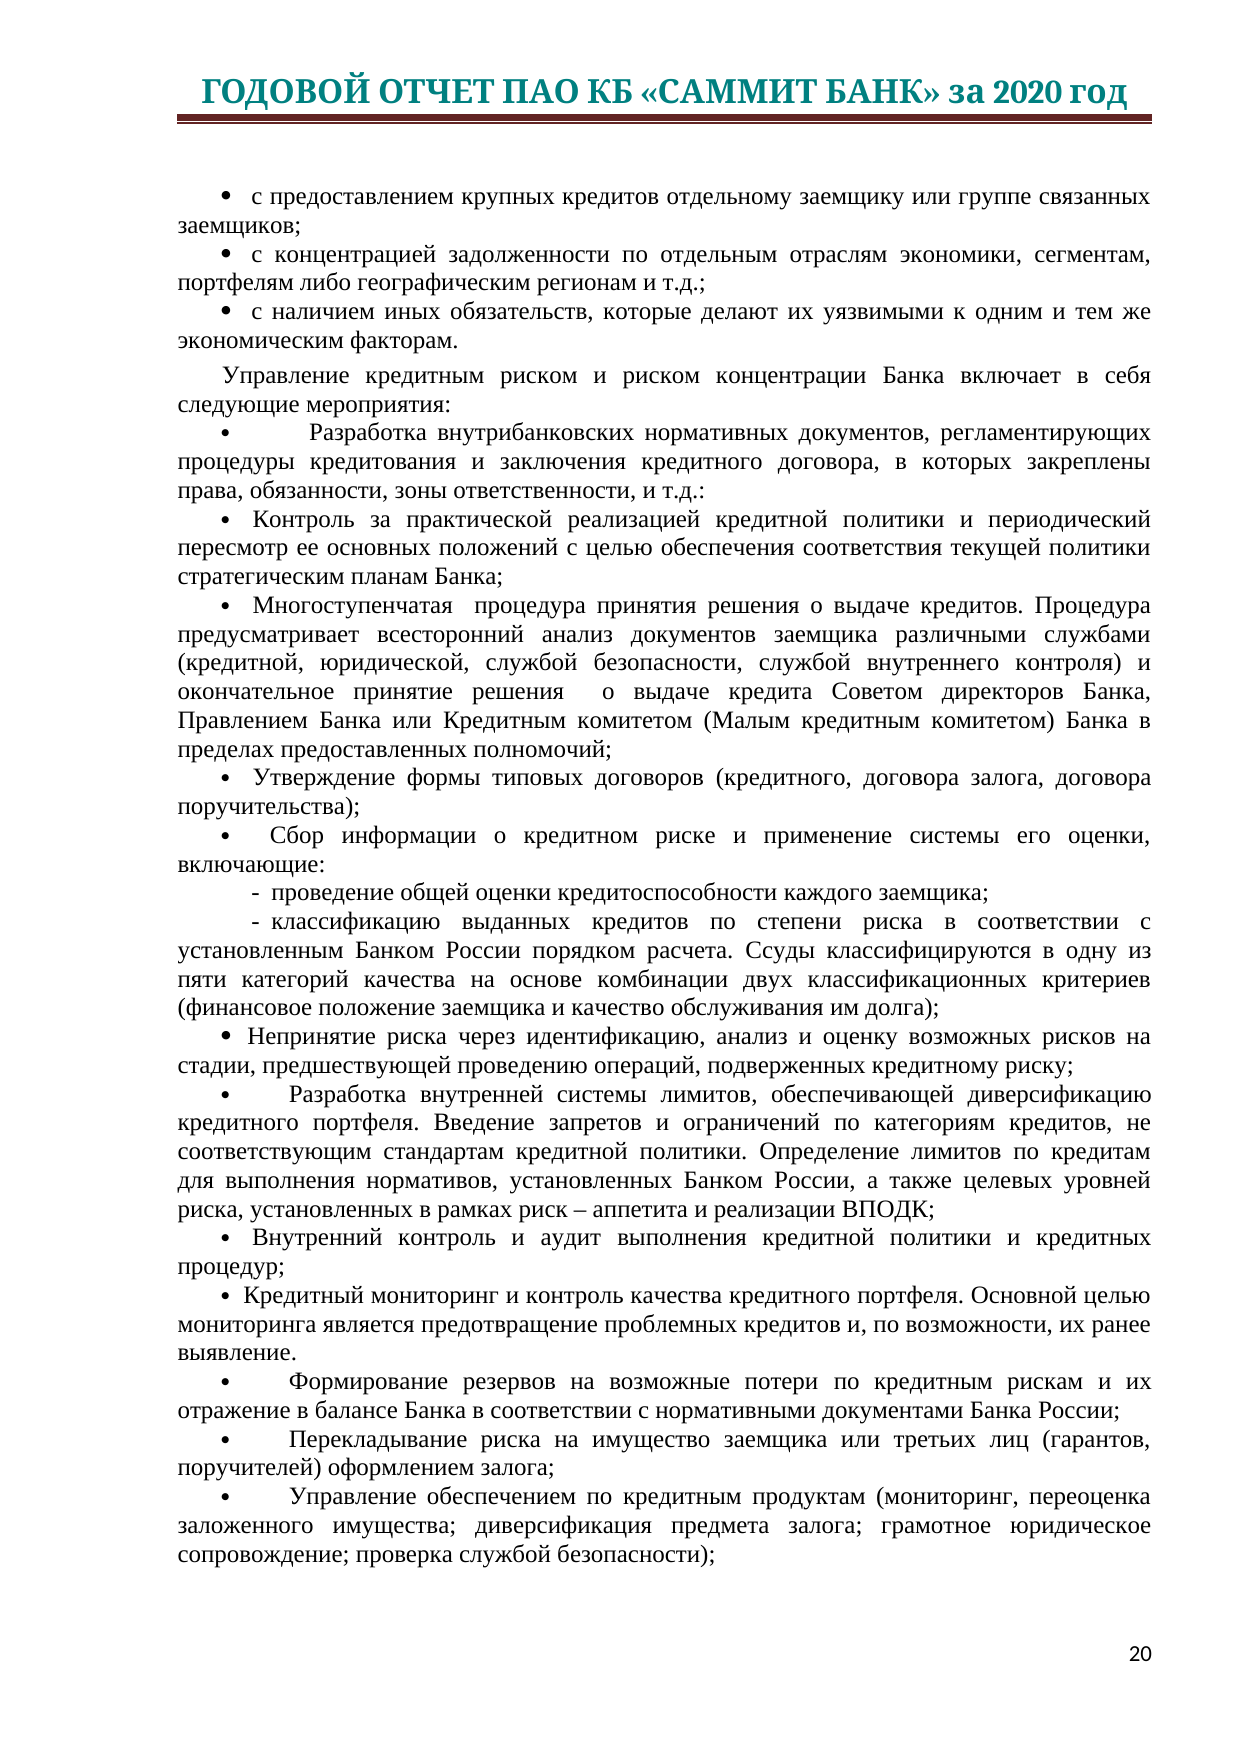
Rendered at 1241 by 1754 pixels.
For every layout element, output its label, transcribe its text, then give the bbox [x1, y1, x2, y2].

list Разработка внутрибанковских нормативных документов, регламентирующих процедуры кредитования и заключения кредитного договора, в которых закреплены права, обязанности, зоны ответственности, и т.д.: [177, 417, 1152, 504]
list с концентрацией задолженности по отдельным отраслям экономики, сегментам, портфелям либо географическим регионам и т.д.; [177, 239, 1152, 296]
list Кредитный мониторинг и контроль качества кредитного портфеля. Основной целью мониторинга является предотвращение проблемных кредитов и, по возможности, их ранее выявление. [177, 1280, 1152, 1366]
list Утверждение формы типовых договоров (кредитного, договора залога, договора поручительства); [177, 762, 1152, 820]
list Разработка внутренней системы лимитов, обеспечивающей диверсификацию кредитного портфеля. Введение запретов и ограничений по категориям кредитов, не соответствующим стандартам кредитной политики. Определение лимитов по кредитам для выполнения нормативов, установленных Банком России, а также целевых уровней риска, установленных в рамках риск – аппетита и реализации ВПОДК; [177, 1079, 1152, 1222]
list Контроль за практической реализацией кредитной политики и периодический пересмотр ее основных положений с целью обеспечения соответствия текущей политики стратегическим планам Банка; [177, 504, 1152, 590]
list с наличием иных обязательств, которые делают их уязвимыми к одним и тем же экономическим факторам. [177, 296, 1152, 354]
list Непринятие риска через идентификацию, анализ и оценку возможных рисков на стадии, предшествующей проведению операций, подверженных кредитному риску; [177, 1021, 1152, 1079]
text Управление кредитным риском и риском концентрации Банка включает в себя следующие мероприятия: [177, 360, 1152, 417]
list Формирование резервов на возможные потери по кредитным рискам и их отражение в балансе Банка в соответствии с нормативными документами Банка России; [177, 1366, 1152, 1424]
list классификацию выданных кредитов по степени риска в соответствии с установленным Банком России порядком расчета. Cсуды классифицируются в одну из пяти категорий качества на основе комбинации двух классификационных критериев (финансовое положение заемщика и качество обслуживания им долга); [177, 906, 1152, 1021]
list Управление обеспечением по кредитным продуктам (мониторинг, переоценка заложенного имущества; диверсификация предмета залога; грамотное юридическое сопровождение; проверка службой безопасности); [177, 1481, 1152, 1567]
list Перекладывание риска на имущество заемщика или третьих лиц (гарантов, поручителей) оформлением залога; [177, 1424, 1152, 1481]
list с предоставлением крупных кредитов отдельному заемщику или группе связанных заемщиков; [177, 181, 1152, 239]
list проведение общей оценки кредитоспособности каждого заемщика; [251, 877, 1152, 906]
list Сбор информации о кредитном риске и применение системы его оценки, включающие: [177, 820, 1152, 877]
list Внутренний контроль и аудит выполнения кредитной политики и кредитных процедур; [177, 1222, 1152, 1280]
list Многоступенчатая процедура принятия решения о выдаче кредитов. Процедура предусматривает всесторонний анализ документов заемщика различными службами (кредитной, юридической, службой безопасности, службой внутреннего контроля) и окончательное принятие решения о выдаче кредита Советом директоров Банка, Правлением Банка или Кредитным комитетом (Малым кредитным комитетом) Банка в пределах предоставленных полномочий; [177, 590, 1152, 762]
